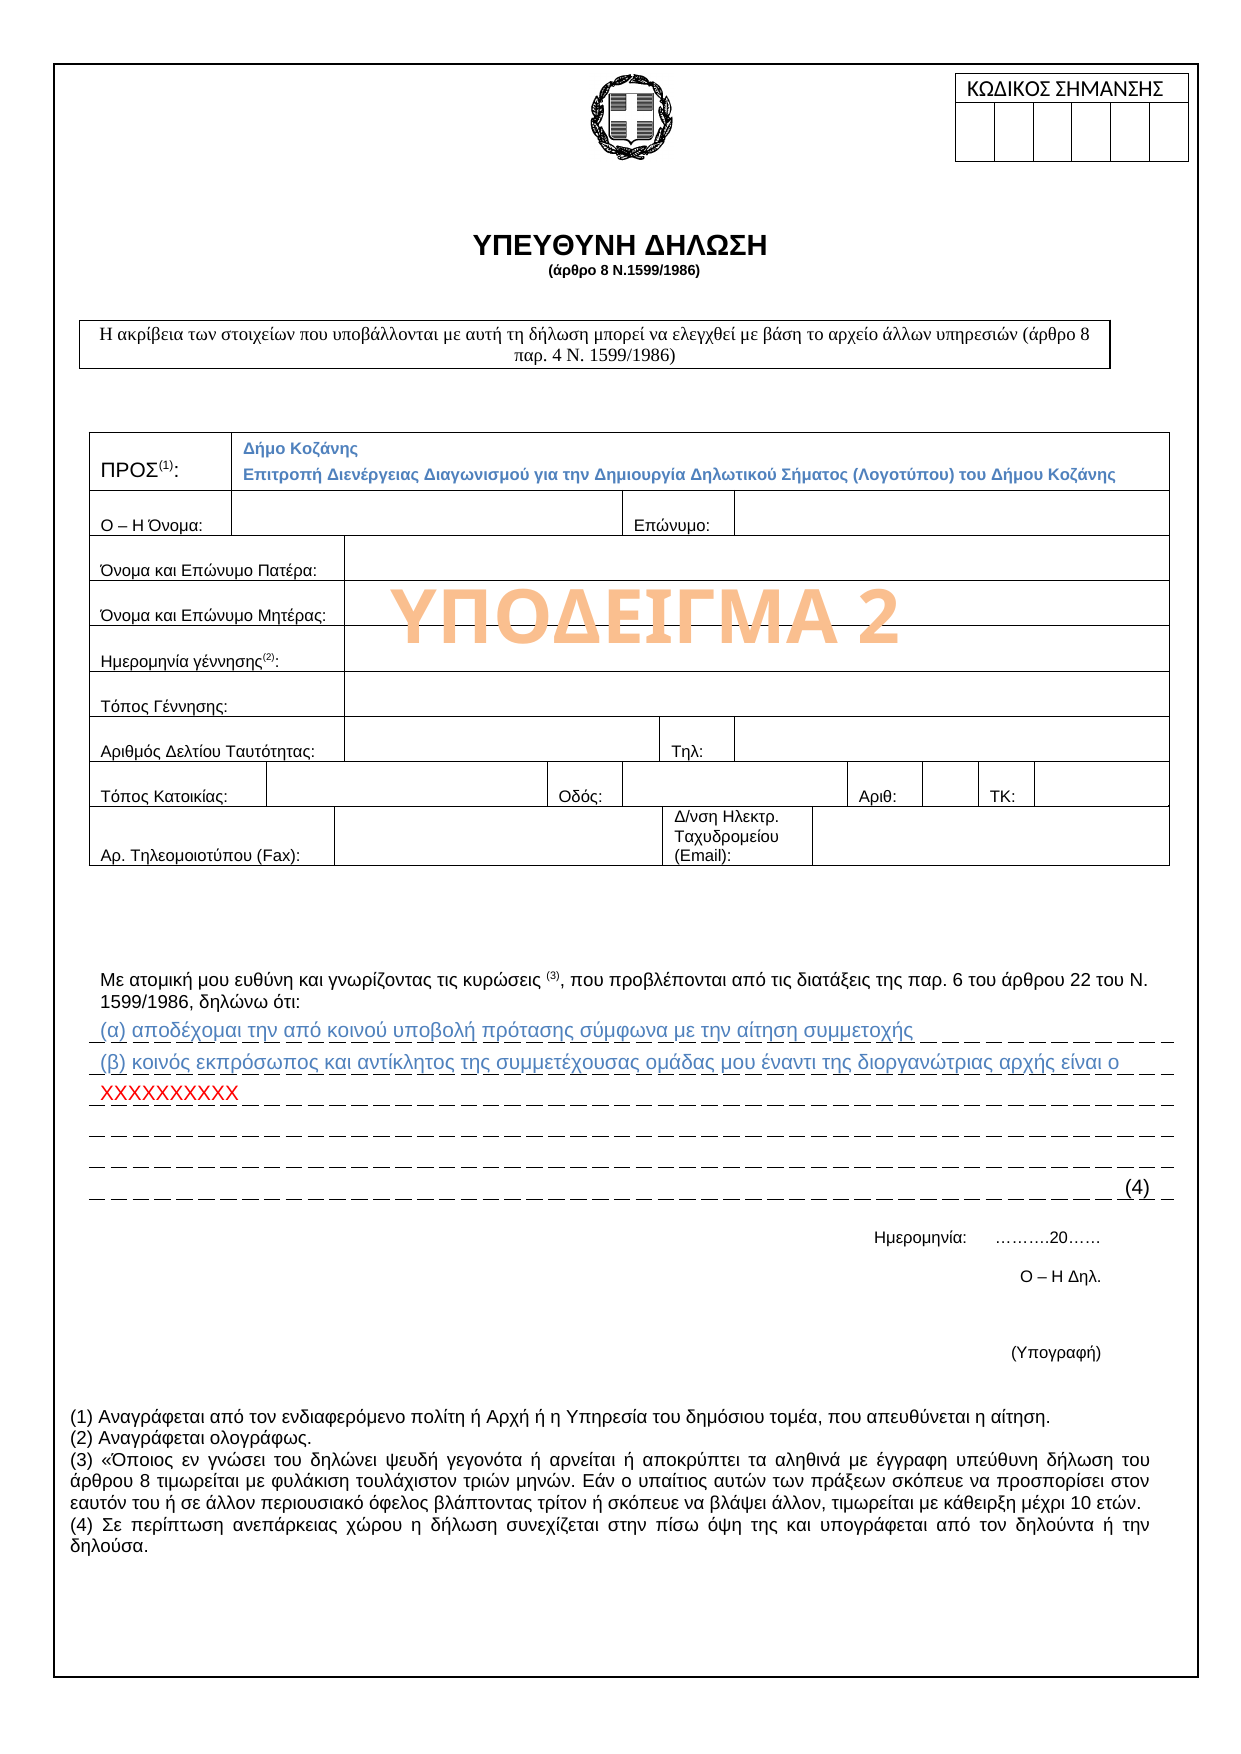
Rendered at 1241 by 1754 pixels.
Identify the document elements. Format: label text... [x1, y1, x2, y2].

picture [588, 73, 675, 162]
table_cell Ο – Η Όνομα: [90, 491, 231, 535]
table_cell [345, 581, 1169, 625]
text Η ακρίβεια των στοιχείων που υποβάλλονται με αυτή τη δήλωση μπορεί να ελεγχθεί με βάση το αρχείο άλλων υπηρεσιών (άρθρο 8 παρ. 4 Ν. 1599/1986) [80, 321, 1109, 368]
table_cell Αρ. Τηλεομοιοτύπου (Fax): [90, 807, 334, 865]
table_cell Αριθ: [848, 762, 922, 806]
table_cell Επώνυμο: [623, 491, 734, 535]
table_cell [623, 762, 847, 806]
table_header Δήμο Κοζάνης Επιτροπή Διενέργειας Διαγωνισμού για την Δημιουργία Δηλωτικού Σήματος (Λογοτύπου) του Δήμου Κοζάνης [232, 433, 1169, 490]
text Ημερομηνία: ……….20…… [89, 1228, 1101, 1247]
text (1) Αναγράφεται από τον ενδιαφερόμενο πολίτη ή Αρχή ή η Υπηρεσία του δημόσιου τομέα, που απευθύνεται η αίτηση. [70, 1406, 1152, 1427]
table_cell Αριθμός Δελτίου Ταυτότητας: [90, 717, 344, 761]
table_cell Τόπος Γέννησης: [90, 672, 344, 716]
table_cell [1035, 762, 1169, 806]
table_cell [232, 491, 622, 535]
table_cell [335, 807, 662, 865]
text (2) Αναγράφεται ολογράφως. [70, 1427, 1152, 1449]
table_cell (4) [89, 1167, 1174, 1198]
table_cell [89, 1136, 1174, 1167]
table_cell Τηλ: [660, 717, 734, 761]
table_cell (β) κοινός εκπρόσωπος και αντίκλητος της συμμετέχουσας ομάδας μου έναντι της διοργανώτριας αρχής είναι ο [89, 1042, 1174, 1073]
table_cell [813, 807, 1169, 865]
table_cell Ημερομηνία γέννησης(2): [90, 626, 344, 671]
text (3) «Όποιος εν γνώσει του δηλώνει ψευδή γεγονότα ή αρνείται ή αποκρύπτει τα αληθινά με έγγραφη υπεύθυνη δήλωση του άρθρου 8 τιμωρείται με φυλάκιση τουλάχιστον τριών μηνών. Εάν ο υπαίτιος αυτών των πράξεων σκόπευε να προσπορίσει στον εαυτόν του ή σε άλλον περιουσιακό όφελος βλάπτοντας τρίτον ή σκόπευε να βλάψει άλλον, τιμωρείται με κάθειρξη μέχρι 10 ετών. [70, 1449, 1152, 1513]
table_cell ΧΧΧΧΧΧΧΧΧΧ [89, 1074, 1174, 1105]
table_header ΠΡΟΣ(1): [90, 433, 231, 490]
table_cell [345, 672, 1169, 716]
table_cell Οδός: [548, 762, 622, 806]
table_cell [345, 536, 1169, 580]
text Ο – Η Δηλ. [89, 1267, 1101, 1286]
subtitle ΥΠΕΥΘΥΝΗ ΔΗΛΩΣΗ [89, 228, 1152, 262]
table_cell Τόπος Κατοικίας: [90, 762, 266, 806]
table_cell [345, 626, 1169, 671]
table_cell [345, 717, 659, 761]
text (4) Σε περίπτωση ανεπάρκειας χώρου η δήλωση συνεχίζεται στην πίσω όψη της και υπογράφεται από τον δηλούντα ή την δηλούσα. [70, 1513, 1152, 1556]
table_cell [89, 1105, 1174, 1136]
table_cell [923, 762, 978, 806]
table_header Με ατομική μου ευθύνη και γνωρίζοντας τις κυρώσεις (3), που προβλέπονται από τις διατάξεις της παρ. 6 του άρθρου 22 του Ν. 1599/1986, δηλώνω ότι: [89, 947, 1174, 1012]
table_cell [735, 717, 1169, 761]
table_cell ΤΚ: [979, 762, 1034, 806]
table_cell [267, 762, 547, 806]
table_cell Όνομα και Επώνυμο Πατέρα: [90, 536, 344, 580]
text (Υπογραφή) [89, 1343, 1101, 1362]
table_cell [735, 491, 1169, 535]
table_cell Όνομα και Επώνυμο Μητέρας: [90, 581, 344, 625]
table_cell (α) αποδέχομαι την από κοινού υποβολή πρότασης σύμφωνα με την αίτηση συμμετοχής [89, 1012, 1174, 1042]
subtitle (άρθρο 8 Ν.1599/1986) [89, 262, 1152, 291]
table_cell Δ/νση Ηλεκτρ. Ταχυδρομείου (Εmail): [663, 807, 812, 865]
